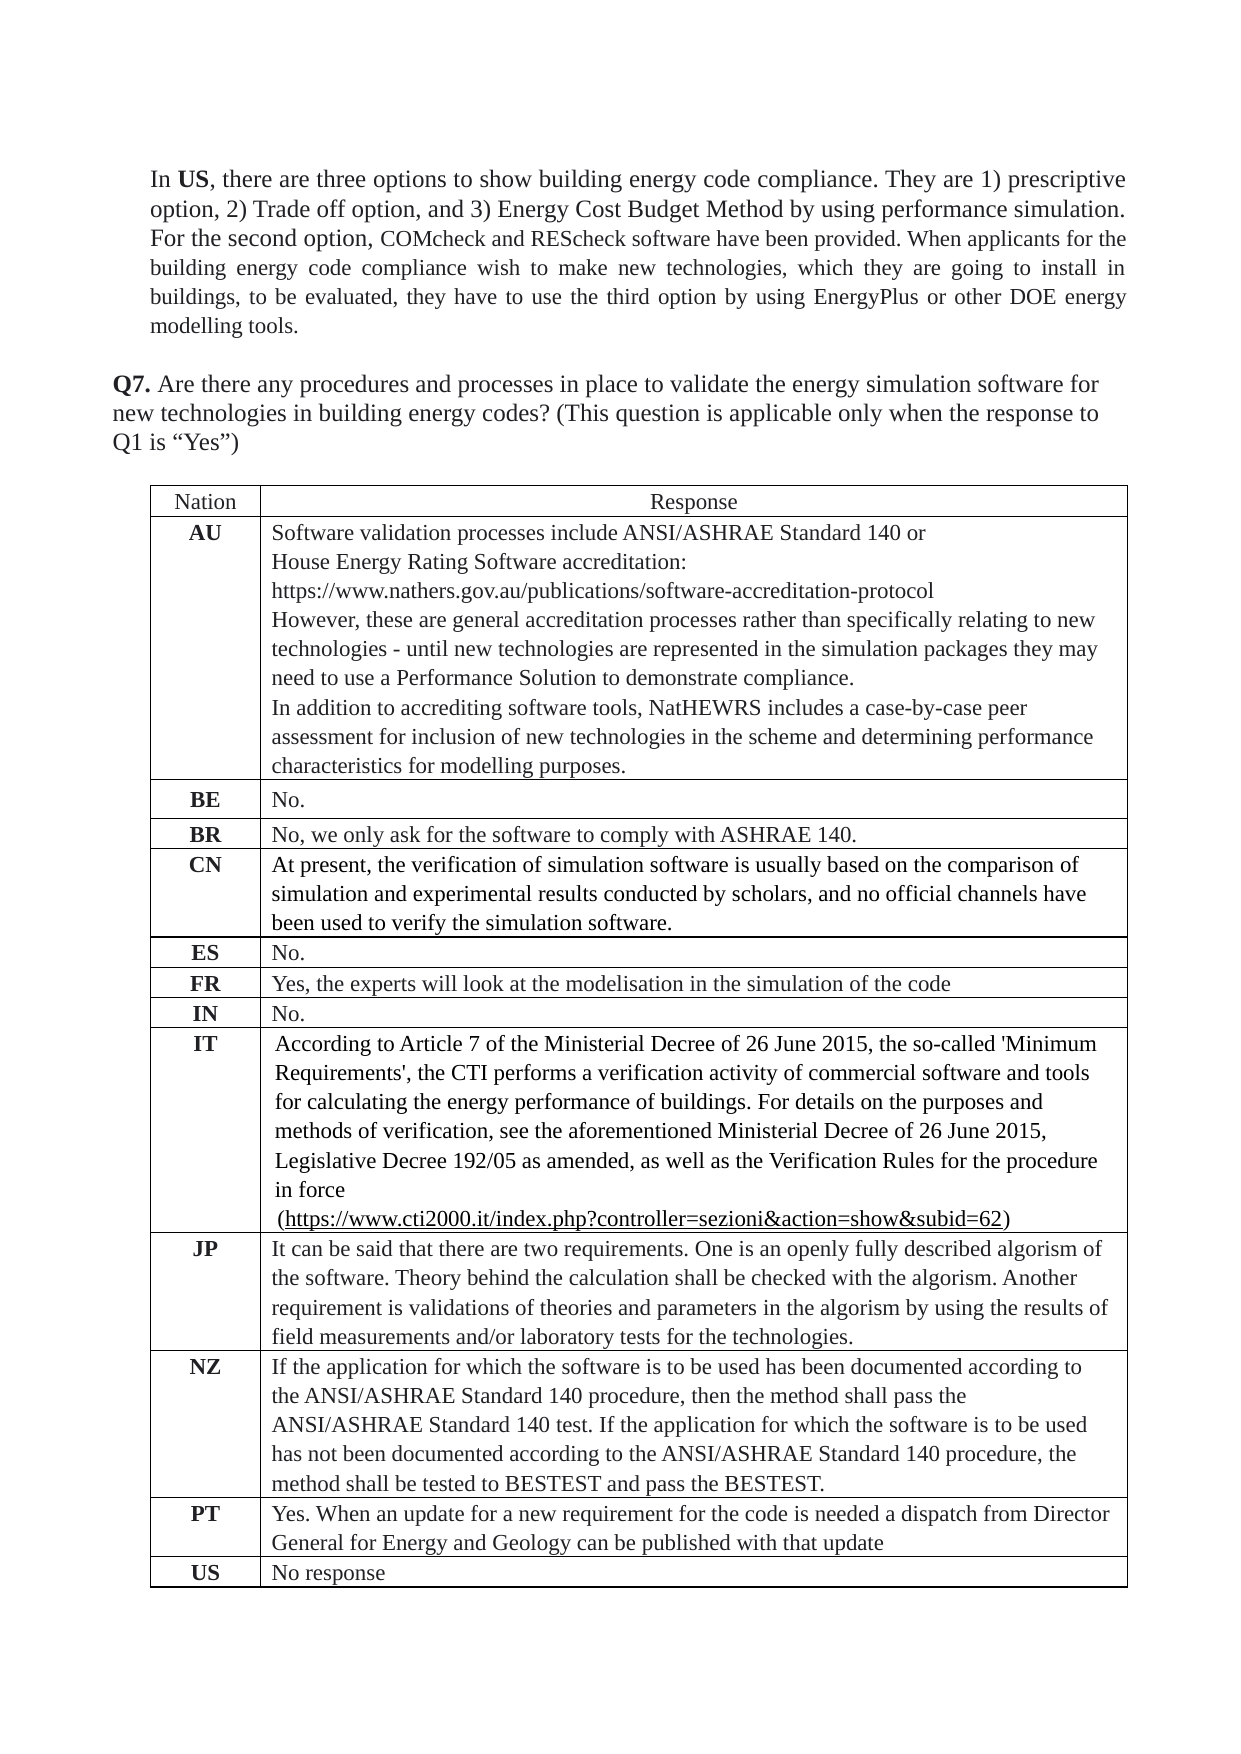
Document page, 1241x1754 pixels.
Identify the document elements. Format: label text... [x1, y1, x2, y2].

table_cell ES [151, 938, 260, 967]
table_cell Yes. When an update for a new requirement for the code is needed a dispatch from Director General for Energy and Geology can be published with that update [261, 1498, 1127, 1556]
table_cell Yes, the experts will look at the modelisation in the simulation of the code [261, 968, 1127, 997]
table_cell BR [151, 819, 260, 848]
table_cell JP [151, 1233, 260, 1350]
table_cell Software validation processes include ANSI/ASHRAE Standard 140 or House Energy Rating Software accreditation: https://www.nathers.gov.au/publications/software-accreditation-protocol However, these are general accreditation processes rather than specifically relating to new technologies - until new technologies are represented in the simulation packages they may need to use a Performance Solution to demonstrate compliance. In addition to accrediting software tools, NatHEWRS includes a case-by-case peer assessment for inclusion of new technologies in the scheme and determining performance characteristics for modelling purposes. [261, 517, 1127, 779]
table_cell NZ [151, 1351, 260, 1497]
table_cell At present, the verification of simulation software is usually based on the comparison of simulation and experimental results conducted by scholars, and no official channels have been used to verify the simulation software. [261, 849, 1127, 936]
table_cell AU [151, 517, 260, 779]
table_cell US [151, 1557, 260, 1586]
table_cell No, we only ask for the software to comply with ASHRAE 140. [261, 819, 1127, 848]
table_cell No. [261, 780, 1127, 818]
text In US, there are three options to show building energy code compliance. They are 1) prescriptive option, 2) Trade off option, and 3) Energy Cost Budget Method by using performance simulation. [150, 164, 1128, 223]
table_cell It can be said that there are two requirements. One is an openly fully described algorism of the software. Theory behind the calculation shall be checked with the algorism. Another requirement is validations of theories and parameters in the algorism by using the results of field measurements and/or laboratory tests for the technologies. [261, 1233, 1127, 1350]
table_cell According to Article 7 of the Ministerial Decree of 26 June 2015, the so-called 'Minimum Requirements', the CTI performs a verification activity of commercial software and tools for calculating the energy performance of buildings. For details on the purposes and methods of verification, see the aforementioned Ministerial Decree of 26 June 2015, Legislative Decree 192/05 as amended, as well as the Verification Rules for the procedure in force (https://www.cti2000.it/index.php?controller=sezioni&action=show&subid=62) [261, 1028, 1127, 1232]
table_header Response [261, 486, 1127, 516]
table_cell If the application for which the software is to be used has been documented according to the ANSI/ASHRAE Standard 140 procedure, then the method shall pass the ANSI/ASHRAE Standard 140 test. If the application for which the software is to be used has not been documented according to the ANSI/ASHRAE Standard 140 procedure, the method shall be tested to BESTEST and pass the BESTEST. [261, 1351, 1127, 1497]
table_cell No. [261, 998, 1127, 1027]
table_cell BE [151, 780, 260, 818]
table_cell PT [151, 1498, 260, 1556]
table_cell No. [261, 938, 1127, 967]
table_cell IT [151, 1028, 260, 1232]
table_cell FR [151, 968, 260, 997]
table_header Nation [151, 486, 260, 516]
text Q7. Are there any procedures and processes in place to validate the energy simulation software for new technologies in building energy codes? (This question is applicable only when the response to Q1 is “Yes”) [112, 369, 1128, 456]
table_cell CN [151, 849, 260, 936]
text For the second option, COMcheck and REScheck software have been provided. When applicants for the building energy code compliance wish to make new technologies, which they are going to install in buildings, to be evaluated, they have to use the third option by using EnergyPlus or other DOE energy modelling tools. [150, 223, 1128, 339]
table_cell IN [151, 998, 260, 1027]
table_cell No response [261, 1557, 1127, 1586]
